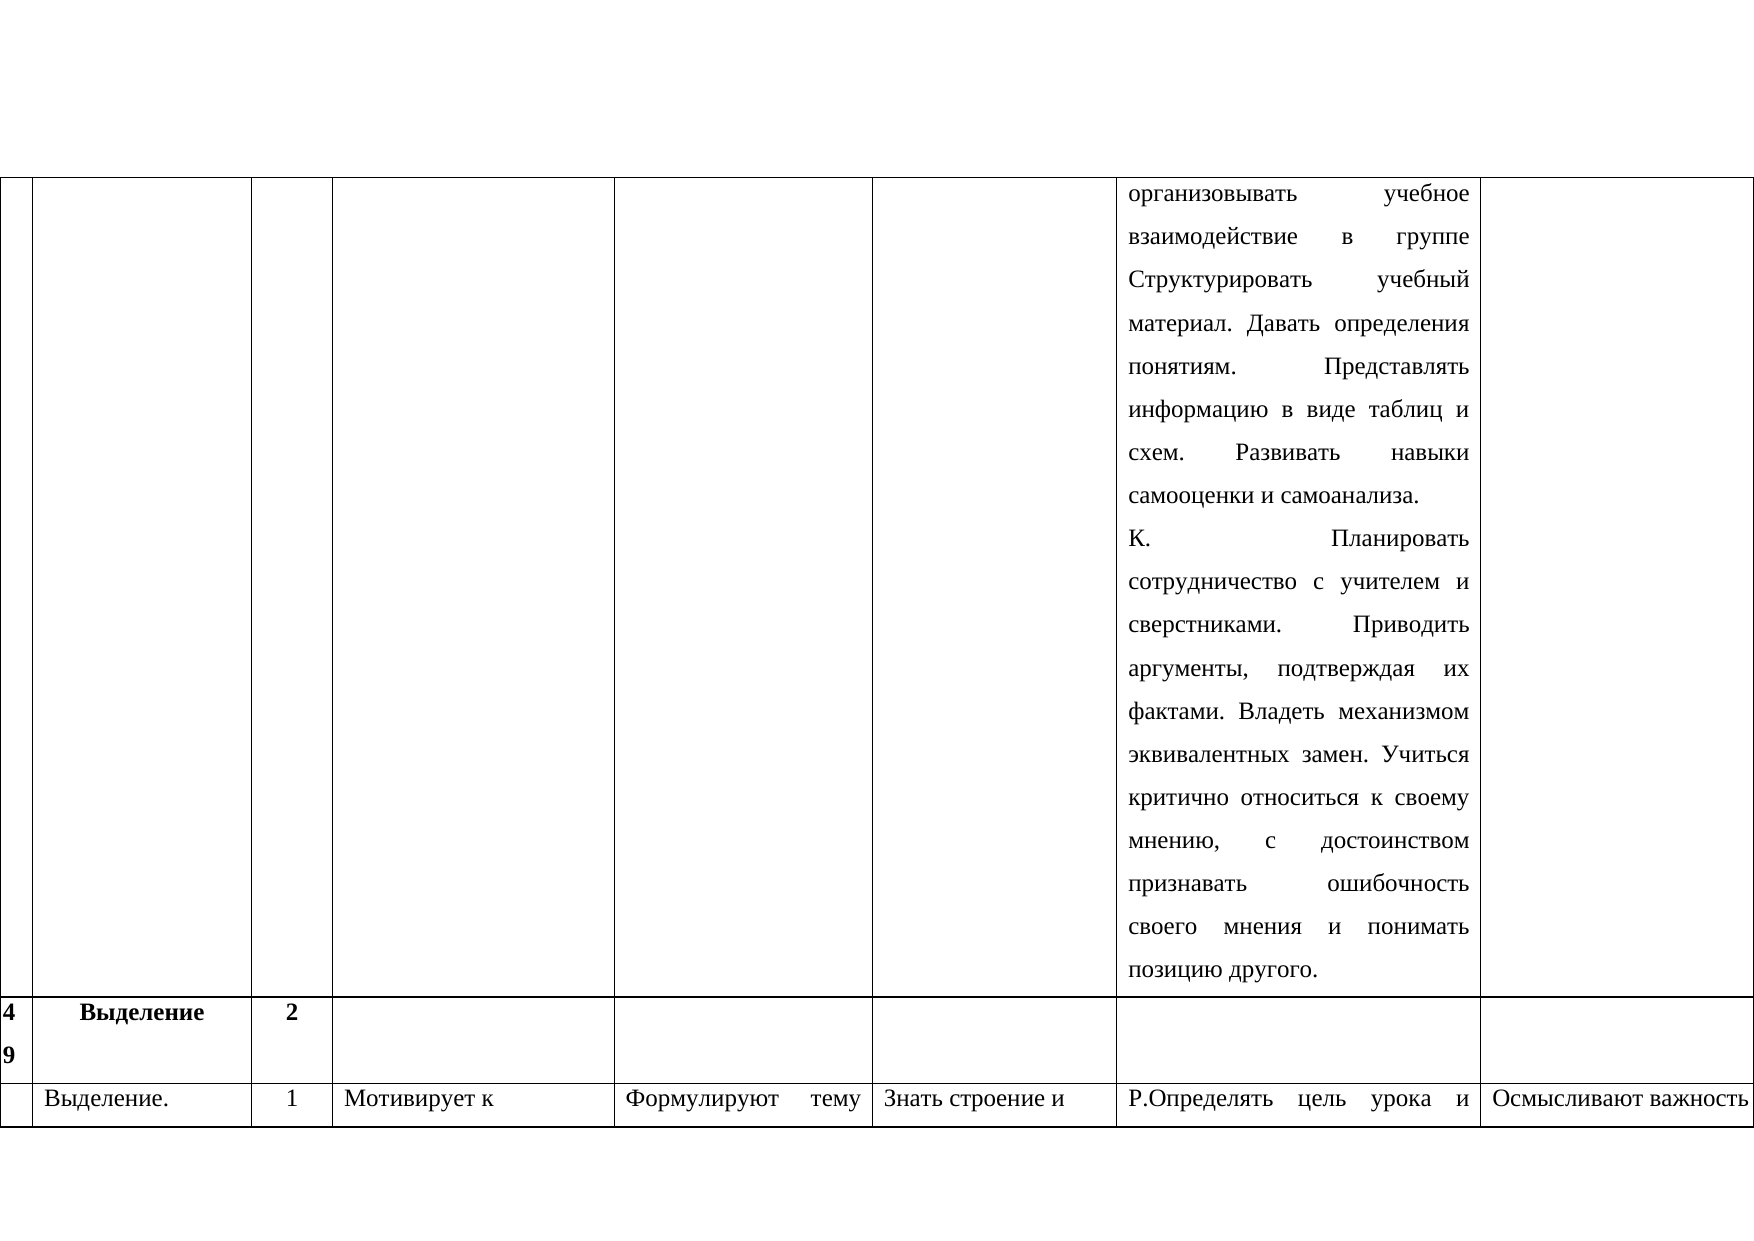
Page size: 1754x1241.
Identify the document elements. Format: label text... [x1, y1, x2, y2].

table_cell Выделение [33, 998, 251, 1082]
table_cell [1117, 1084, 1480, 1126]
table_cell [615, 998, 872, 1082]
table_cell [615, 1084, 872, 1126]
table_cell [873, 178, 1116, 996]
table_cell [873, 1084, 1116, 1126]
table_cell 48 [1, 178, 32, 996]
table_cell 1 [252, 178, 332, 996]
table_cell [33, 1084, 251, 1126]
table_cell [1, 1084, 32, 1126]
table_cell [1117, 178, 1480, 996]
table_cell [33, 178, 251, 996]
table_cell [1481, 998, 1753, 1082]
table_cell 1 [252, 1084, 332, 1126]
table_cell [333, 178, 614, 996]
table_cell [333, 1084, 614, 1126]
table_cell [615, 178, 872, 996]
table_cell 2 [252, 998, 332, 1082]
table_cell 49 [1, 998, 32, 1082]
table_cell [1481, 178, 1753, 996]
table_cell [873, 998, 1116, 1082]
table_cell [1117, 998, 1480, 1082]
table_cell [1481, 1084, 1753, 1126]
table_cell [333, 998, 614, 1082]
